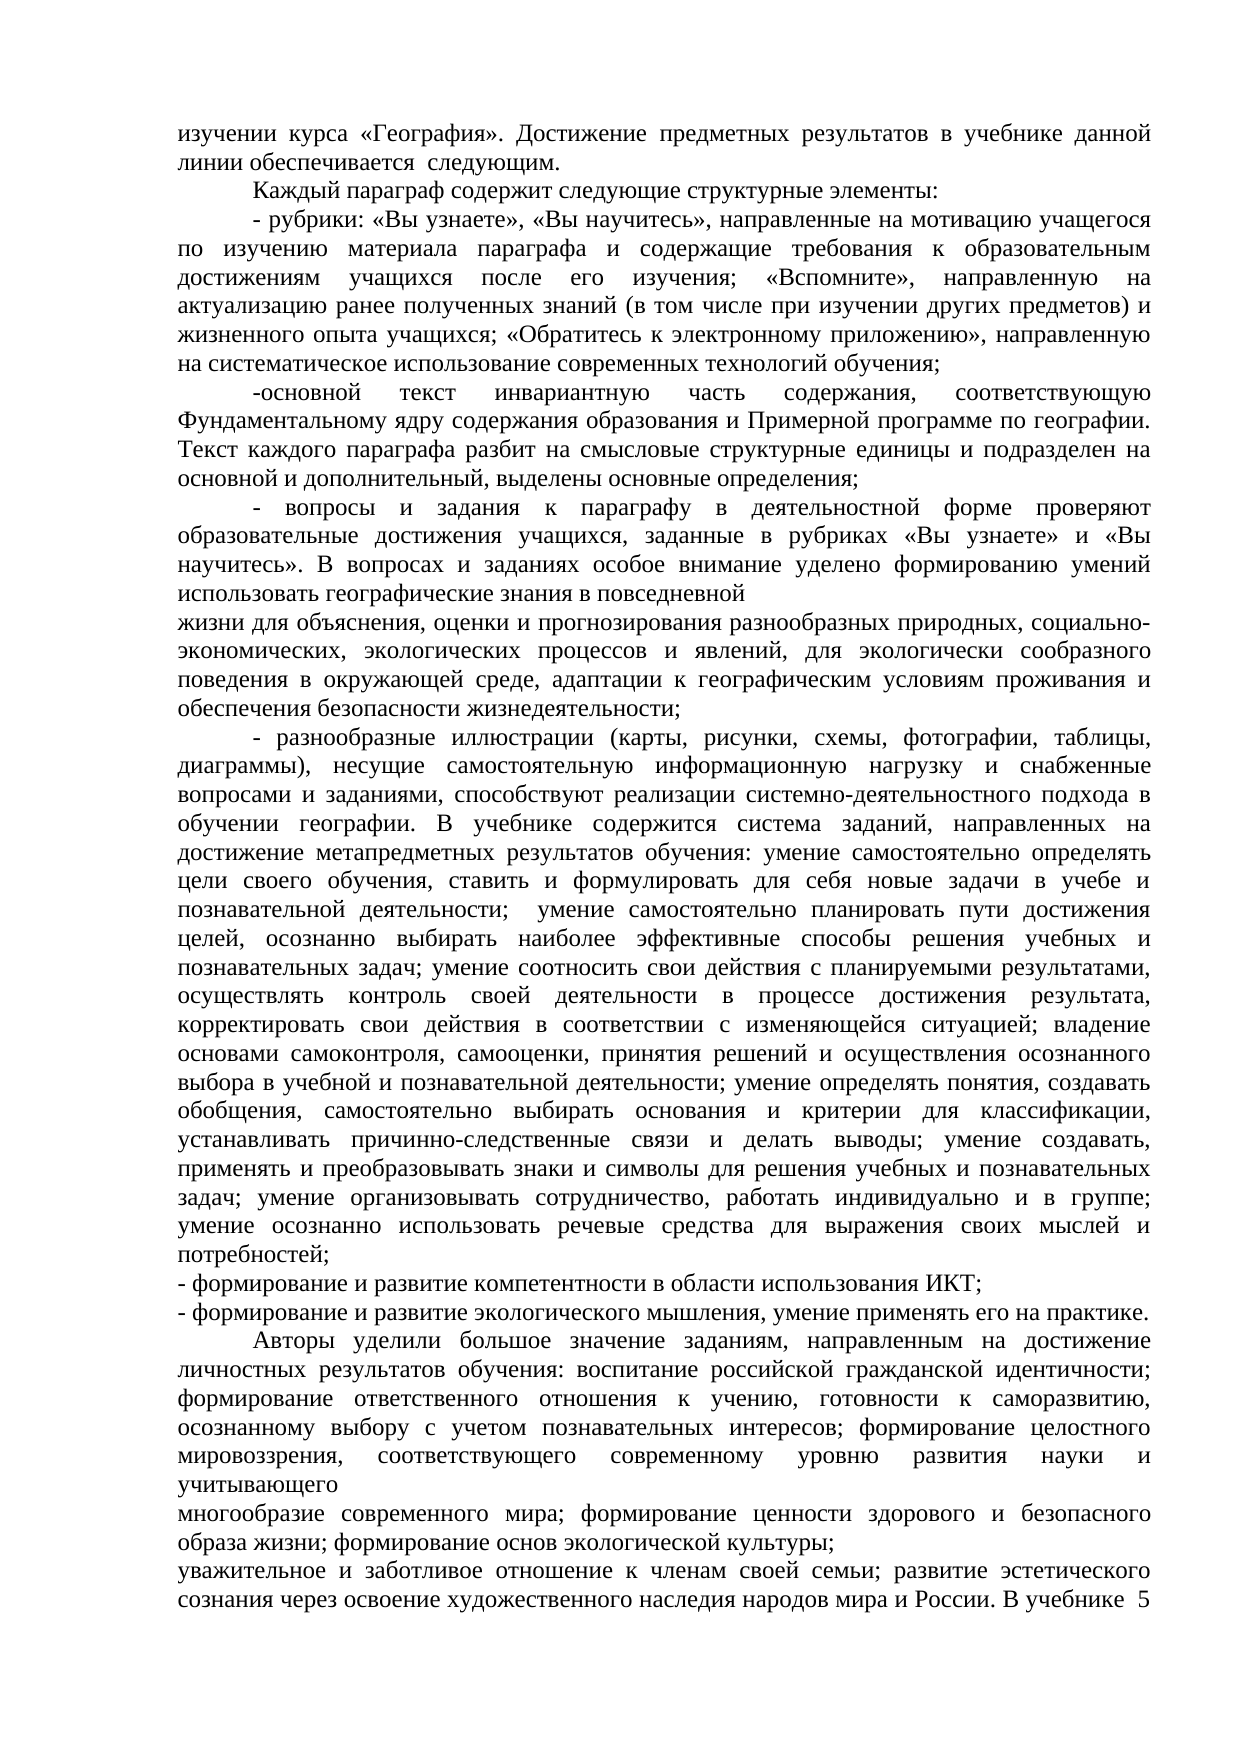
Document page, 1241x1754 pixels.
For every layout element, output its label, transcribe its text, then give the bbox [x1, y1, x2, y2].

text многообразие современного мира; формирование ценности здорового и безопасного образа жизни; формирование основ экологической культуры; [177, 1498, 1152, 1556]
text - рубрики: «Вы узнаете», «Вы научитесь», направленные на мотивацию учащегося по изучению материала параграфа и содержащие требования к образовательным достижениям учащихся после его изучения; «Вспомните», направленную на актуализацию ранее полученных знаний (в том числе при изучении других предметов) и жизненного опыта учащихся; «Обратитесь к электронному приложению», направленную на систематическое использование современных технологий обучения; [177, 204, 1152, 377]
text Авторы уделили большое значение заданиям, направленным на достижение личностных результатов обучения: воспитание российской гражданской идентичности; формирование ответственного отношения к учению, готовности к саморазвитию, осознанному выбору с учетом познавательных интересов; формирование целостного мировоззрения, соответствующего современному уровню развития науки и учитывающего [177, 1326, 1152, 1498]
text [177, 1556, 1152, 1613]
text -основной текст инвариантную часть содержания, соответствующую Фундаментальному ядру содержания образования и Примерной программе по географии. Текст каждого параграфа разбит на смысловые структурные единицы и подразделен на основной и дополнительный, выделены основные определения; [177, 377, 1152, 492]
text - разнообразные иллюстрации (карты, рисунки, схемы, фотографии, таблицы, диаграммы), несущие самостоятельную информационную нагрузку и снабженные вопросами и заданиями, способствуют реализации системно-деятельностного подхода в обучении географии. В учебнике содержится система заданий, направленных на достижение метапредметных результатов обучения: умение самостоятельно определять цели своего обучения, ставить и формулировать для себя новые задачи в учебе и познавательной деятельности; умение самостоятельно планировать пути достижения целей, осознанно выбирать наиболее эффективные способы решения учебных и познавательных задач; умение соотносить свои действия с планируемыми результатами, осуществлять контроль своей деятельности в процессе достижения результата, корректировать свои действия в соответствии с изменяющейся ситуацией; владение основами самоконтроля, самооценки, принятия решений и осуществления осознанного выбора в учебной и познавательной деятельности; умение определять понятия, создавать обобщения, самостоятельно выбирать основания и критерии для классификации, устанавливать причинно-следственные связи и делать выводы; умение создавать, применять и преобразовывать знаки и символы для решения учебных и познавательных задач; умение организовывать сотрудничество, работать индивидуально и в группе; умение осознанно использовать речевые средства для выражения своих мыслей и потребностей; [177, 722, 1152, 1268]
text жизни для объяснения, оценки и прогнозирования разнообразных природных, социально-экономических, экологических процессов и явлений, для экологически сообразного поведения в окружающей среде, адаптации к географическим условиям проживания и обеспечения безопасности жизнедеятельности; [177, 607, 1152, 722]
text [177, 118, 1152, 176]
text Каждый параграф содержит следующие структурные элементы: [177, 176, 1152, 204]
text - формирование и развитие компетентности в области использования ИКТ; [177, 1268, 1152, 1297]
text - формирование и развитие экологического мышления, умение применять его на практике. [177, 1297, 1152, 1326]
text - вопросы и задания к параграфу в деятельностной форме проверяют образовательные достижения учащихся, заданные в рубриках «Вы узнаете» и «Вы научитесь». В вопросах и заданиях особое внимание уделено формированию умений использовать географические знания в повседневной [177, 492, 1152, 607]
